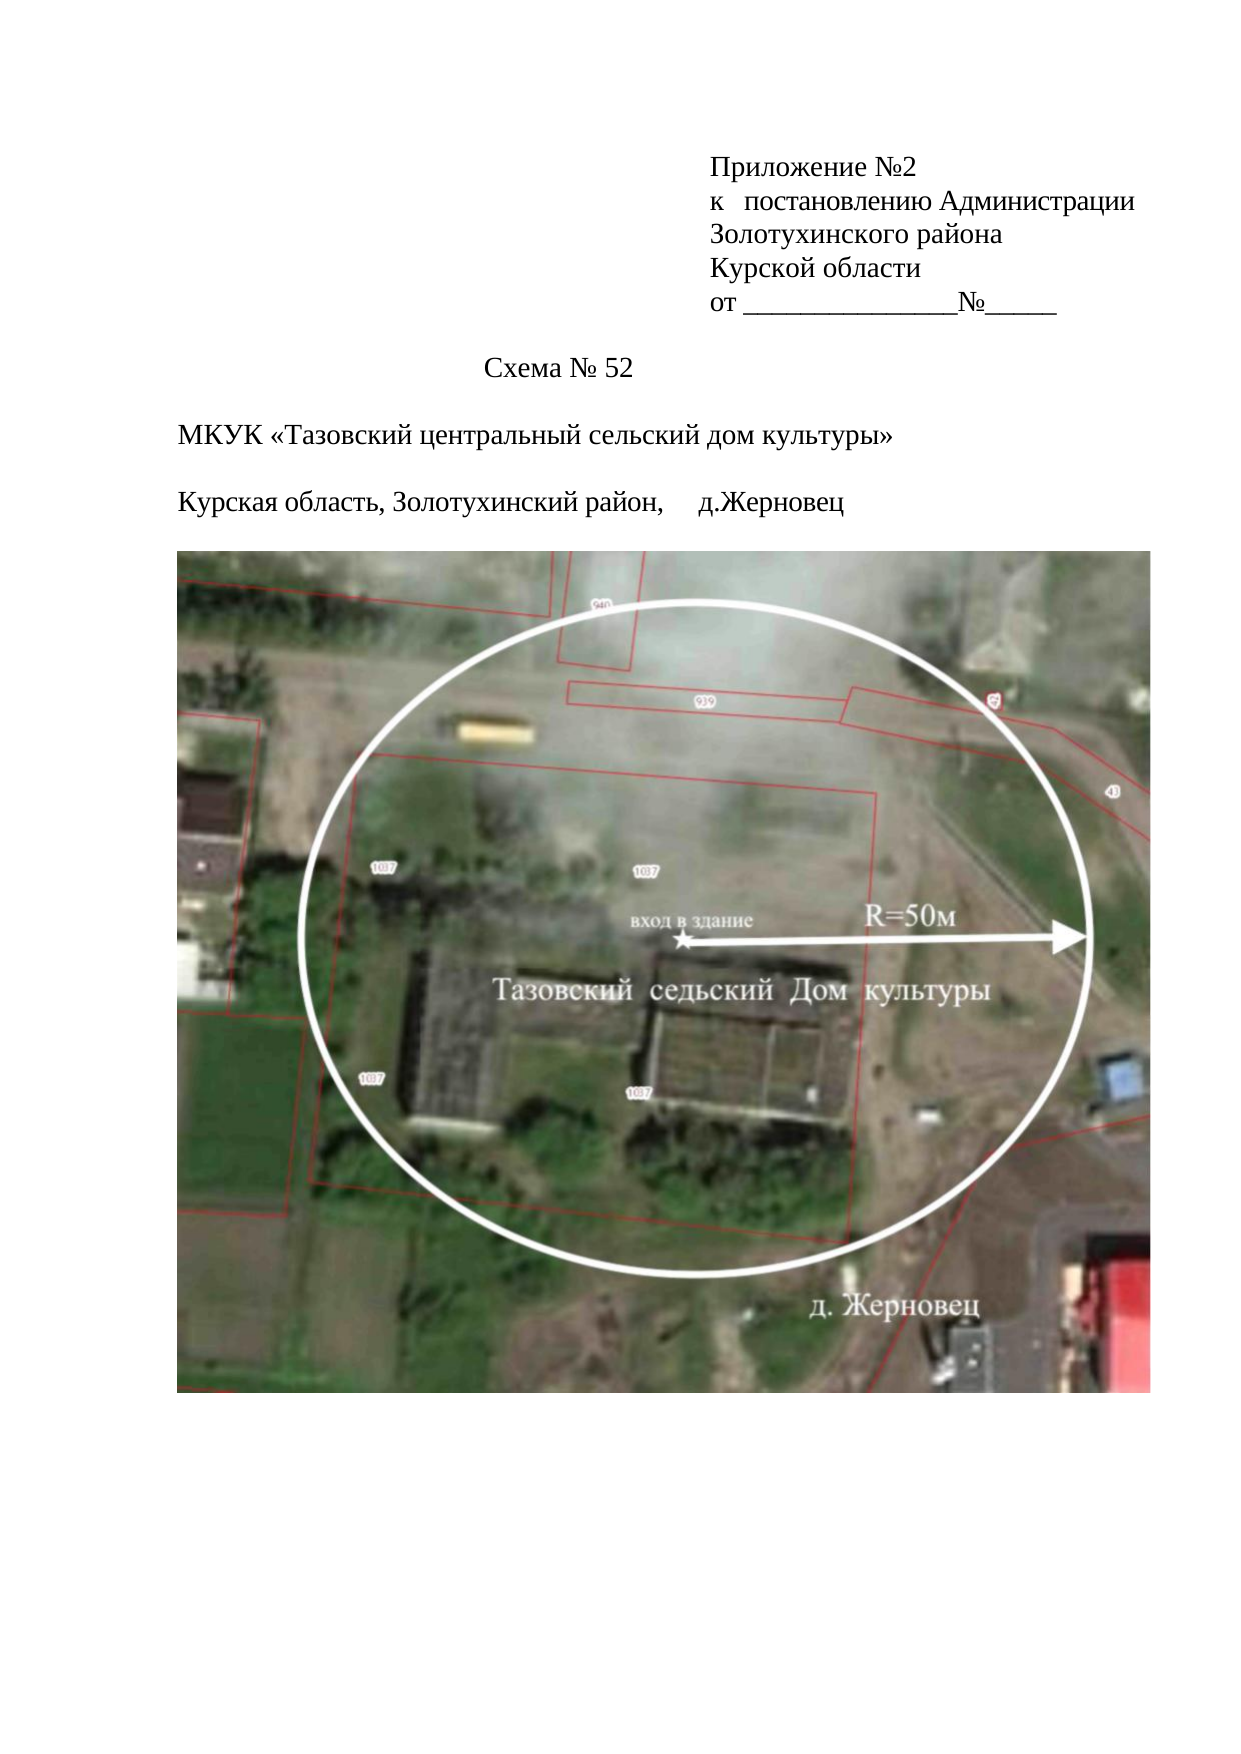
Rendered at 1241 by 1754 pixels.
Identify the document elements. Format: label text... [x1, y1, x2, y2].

text от _______________№_____ [709, 284, 1151, 318]
picture [177, 551, 1151, 1393]
text Приложение №2 [709, 150, 1151, 183]
text к постановлению Администрации [709, 183, 1151, 217]
text Золотухинского района [709, 217, 1151, 251]
text Курской области [709, 251, 1151, 284]
text Схема № 52 [177, 351, 911, 384]
text Курская область, Золотухинский район, д.Жерновец [177, 484, 1151, 517]
text МКУК «Тазовский центральный сельский дом культуры» [177, 417, 911, 451]
